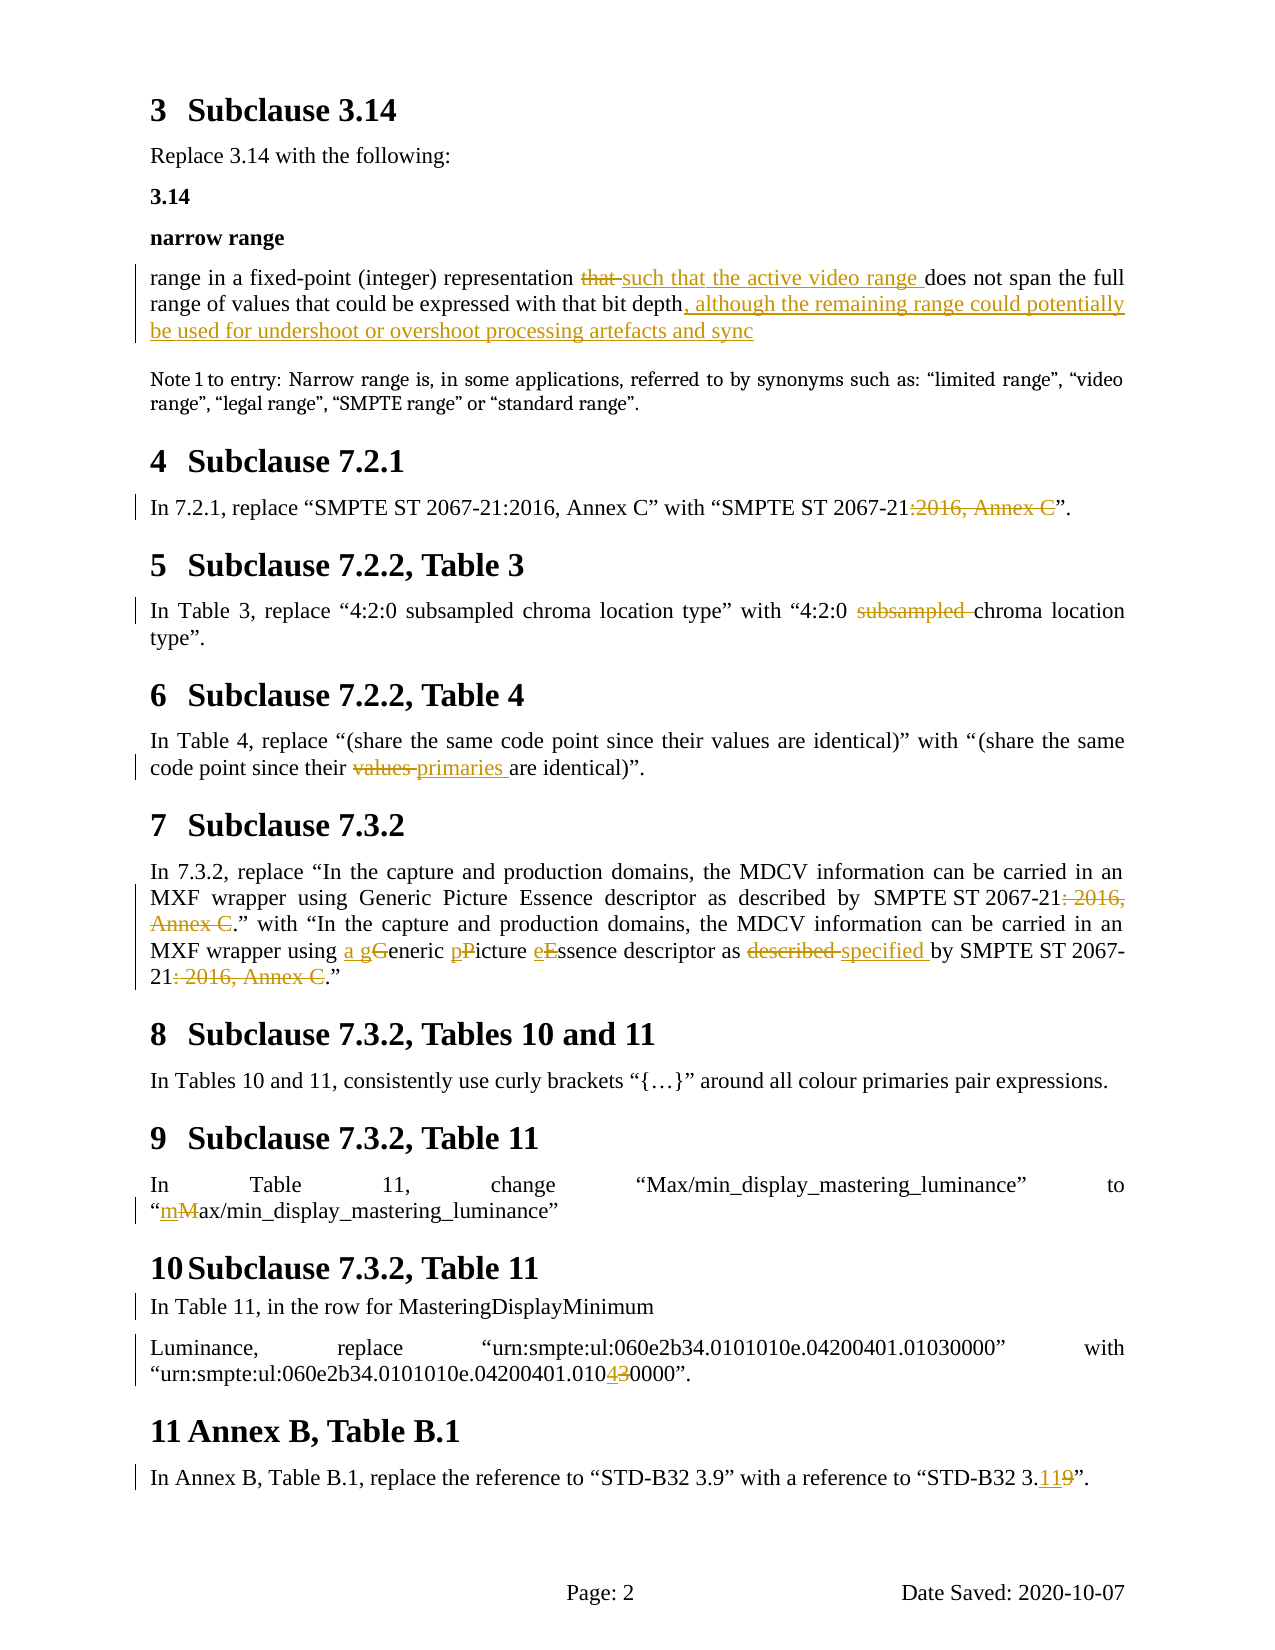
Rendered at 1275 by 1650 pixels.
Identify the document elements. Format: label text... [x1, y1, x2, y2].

text Note 1 to entry: Narrow range is, in some applications, referred to by synonyms such as: “limited range”, “video range”, “legal range”, “SMPTE range” or “standard range”. [150, 368, 1125, 416]
text range in a fixed-point (integer) representation does not span the full range of values that could be expressed with that bit depth [150, 264, 1125, 343]
subtitle Subclause 7.3.2, Table 11 [150, 1118, 1125, 1157]
text In Table 4, replace “(share the same code point since their values are identical)” with “(share the same code point since their are identical)”. [150, 728, 1125, 780]
text In Table 11, change “Max/min_display_mastering_luminance” to “ax/min_display_mastering_luminance” [150, 1171, 1125, 1224]
text In 7.2.1, replace “SMPTE ST 2067-21:2016, Annex C” with “SMPTE ST 2067-21”. [150, 493, 1125, 520]
text In Table 11, in the row for MasteringDisplayMinimum [150, 1293, 1125, 1319]
subtitle Subclause 3.14 [150, 90, 1125, 128]
subtitle Subclause 7.2.1 [150, 441, 1125, 479]
subtitle Subclause 7.2.2, Table 3 [150, 545, 1125, 583]
subtitle Subclause 7.2.2, Table 4 [150, 675, 1125, 713]
text 3.14 [150, 183, 1125, 209]
subtitle Subclause 7.3.2, Table 11 [150, 1249, 1125, 1287]
text Luminance, replace “urn:smpte:ul:060e2b34.0101010e.04200401.01030000” with “urn:smpte:ul:060e2b34.0101010e.04200401.0100000”. [150, 1334, 1125, 1386]
text In Table 3, replace “4:2:0 subsampled chroma location type” with “4:2:0 chroma location type”. [150, 597, 1125, 650]
subtitle Annex B, Table B.1 [150, 1411, 1125, 1450]
subtitle Subclause 7.3.2, Tables 10 and 11 [150, 1014, 1125, 1053]
text In 7.3.2, replace “In the capture and production domains, the MDCV information can be carried in an MXF wrapper using Generic Picture Essence descriptor as described by SMPTE ST 2067-21.” with “In the capture and production domains, the MDCV information can be carried in an MXF wrapper using eneric icture ssence descriptor as by SMPTE ST 2067-21.” [150, 858, 1125, 989]
text In Annex B, Table B.1, replace the reference to “STD-B32 3.9” with a reference to “STD-B32 3.”. [150, 1464, 1125, 1490]
text In Tables 10 and 11, consistently use curly brackets “{…}” around all colour primaries pair expressions. [150, 1067, 1125, 1093]
text narrow range [150, 223, 1125, 250]
subtitle Subclause 7.3.2 [150, 805, 1125, 844]
text Replace 3.14 with the following: [150, 142, 1125, 169]
